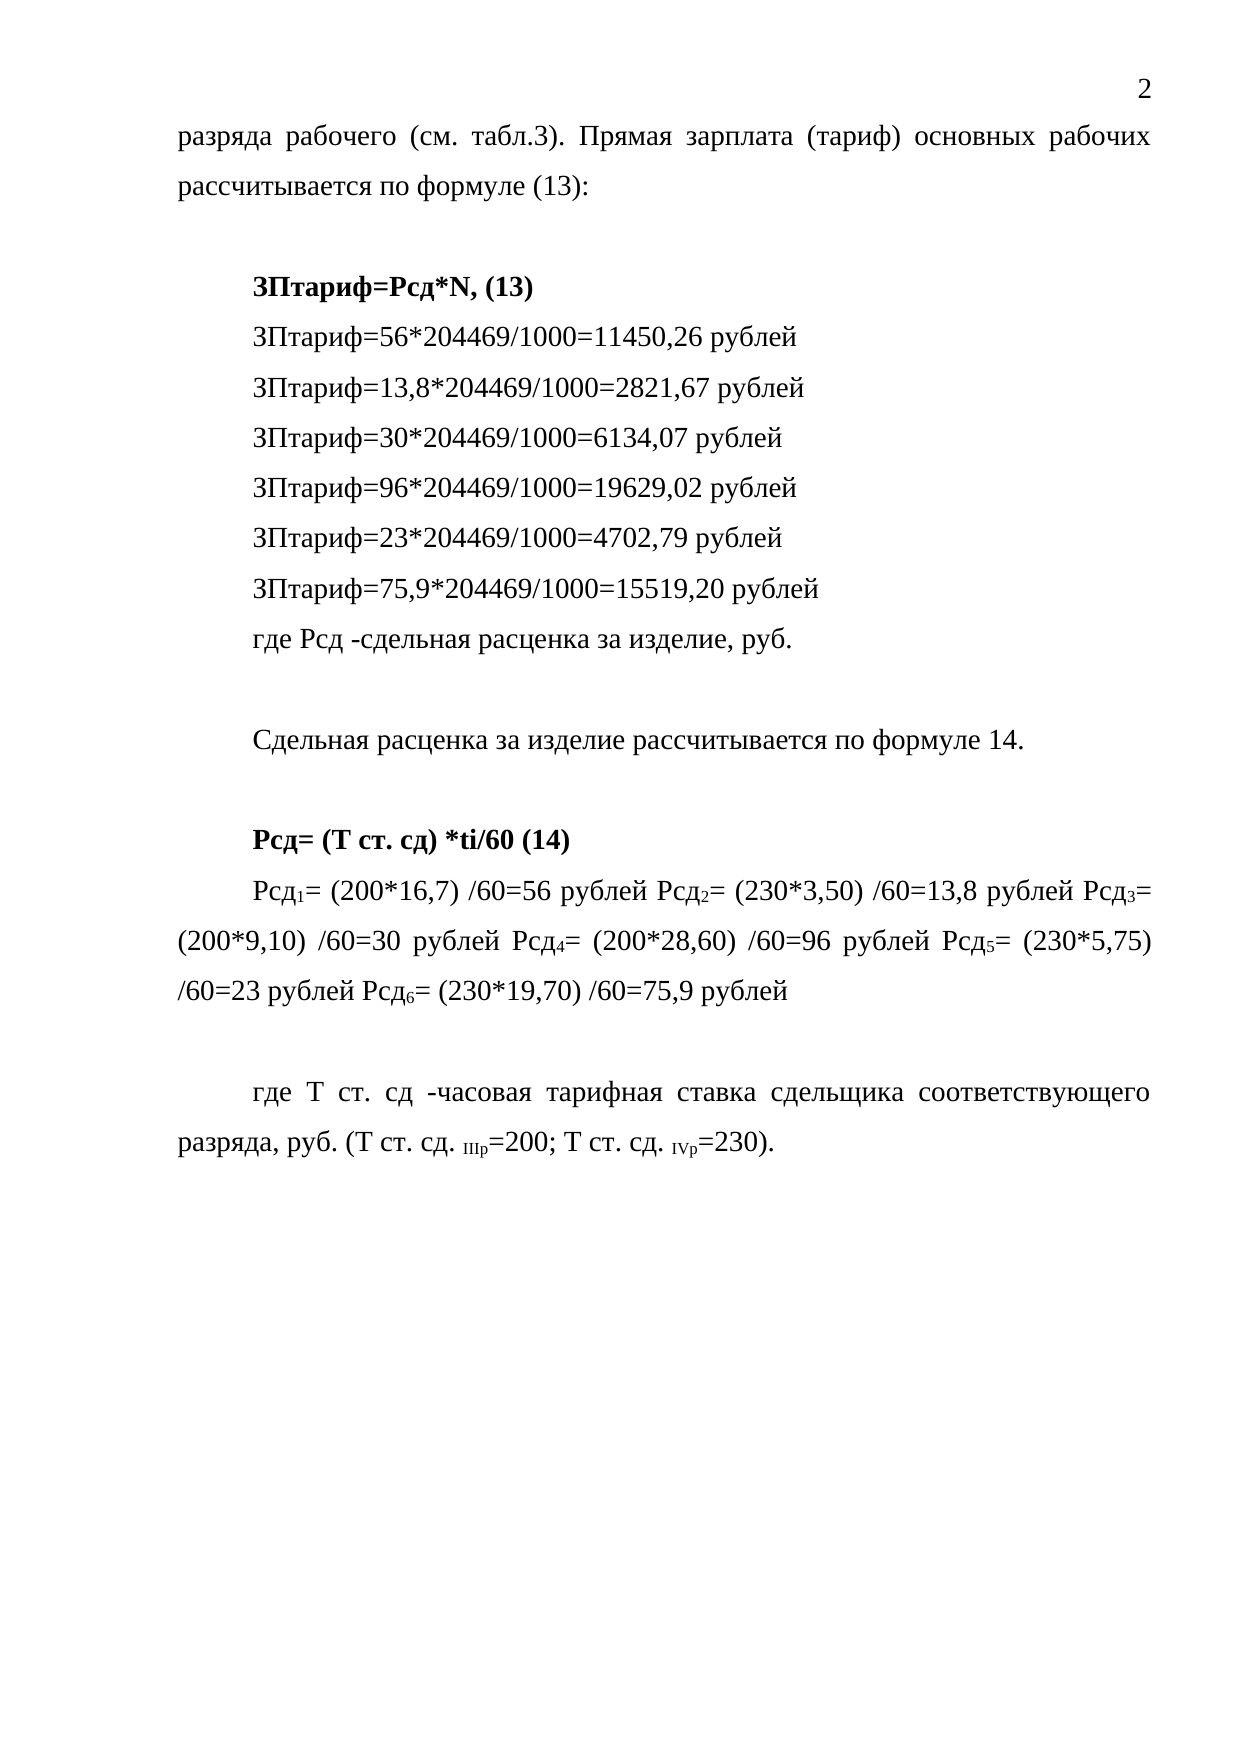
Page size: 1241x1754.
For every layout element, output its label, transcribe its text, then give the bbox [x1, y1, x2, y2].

text ЗПтариф=96*204469/1000=19629,02 рублей [177, 470, 1152, 504]
text где Т ст. сд -часовая тарифная ставка сдельщика соответствующего разряда, руб. (Т ст. сд. IIIр=200; Т ст. сд. IVр=230). [177, 1074, 1152, 1158]
text Рсд= (T ст. сд) *ti/60 (14) [177, 822, 1152, 856]
text ЗПтариф=13,8*204469/1000=2821,67 рублей [177, 370, 1152, 403]
text где Рсд -сдельная расценка за изделие, руб. [177, 621, 1152, 655]
text Рсд1= (200*16,7) /60=56 рублей Рсд2= (230*3,50) /60=13,8 рублей Рсд3= (200*9,10) /60=30 рублей Рсд4= (200*28,60) /60=96 рублей Рсд5= (230*5,75) /60=23 рублей Рсд6= (230*19,70) /60=75,9 рублей [177, 873, 1152, 1007]
text ЗПтариф=Рсд*N, (13) [177, 269, 1152, 303]
text ЗПтариф=30*204469/1000=6134,07 рублей [177, 420, 1152, 453]
text Сдельная расценка за изделие рассчитывается по формуле 14. [177, 722, 1152, 755]
text ЗПтариф=56*204469/1000=11450,26 рублей [177, 319, 1152, 353]
text ЗПтариф=23*204469/1000=4702,79 рублей [177, 521, 1152, 554]
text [177, 118, 1152, 202]
text ЗПтариф=75,9*204469/1000=15519,20 рублей [177, 571, 1152, 604]
